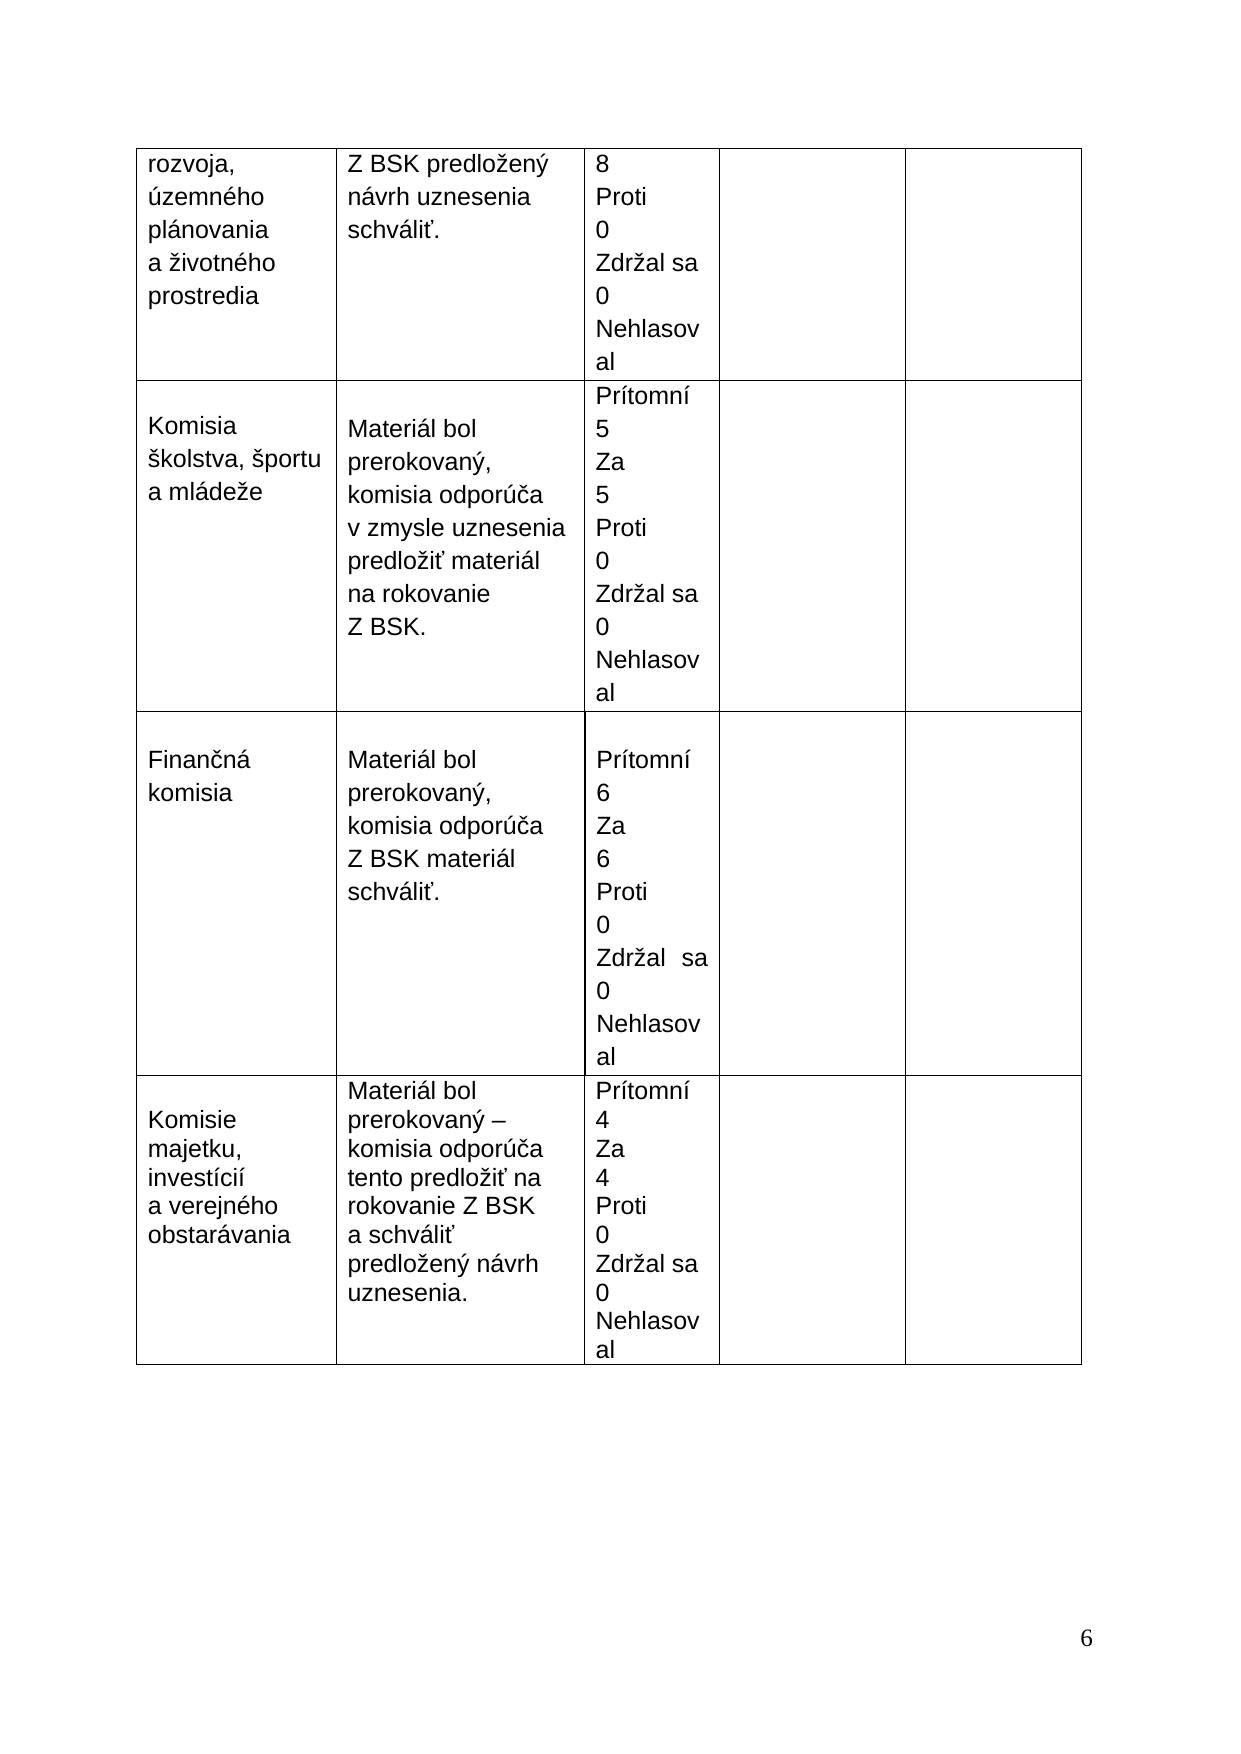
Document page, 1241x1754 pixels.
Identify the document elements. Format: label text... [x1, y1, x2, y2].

table_cell [720, 1076, 905, 1364]
table_cell [720, 712, 905, 1075]
table_cell Materiál bol prerokovaný, komisia odporúča Z BSK materiál schváliť. [337, 712, 584, 1075]
table_cell [720, 381, 905, 711]
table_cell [585, 149, 719, 380]
table_cell [906, 149, 1081, 380]
table_cell [906, 1076, 1081, 1364]
table_cell [906, 381, 1081, 711]
table_cell Finančná komisia [137, 712, 336, 1075]
table_cell Prítomní 4 Za 4 Proti 0 Zdržal sa 0 Nehlasoval [585, 1076, 719, 1364]
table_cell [137, 149, 336, 380]
table_cell Materiál bol prerokovaný – komisia odporúča tento predložiť na rokovanie Z BSK a schváliť predložený návrh uznesenia. [337, 1076, 584, 1364]
table_cell Materiál bol prerokovaný, komisia odporúča v zmysle uznesenia predložiť materiál na rokovanie Z BSK. [337, 381, 584, 711]
table_cell [906, 712, 1081, 1075]
table_cell Komisie majetku, investícií a verejného obstarávania [137, 1076, 336, 1364]
table_cell Komisia školstva, športu a mládeže [137, 381, 336, 711]
table_cell [720, 149, 905, 380]
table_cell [337, 149, 584, 380]
table_cell Prítomní 6 Za 6 Proti 0 Zdržal sa 0 Nehlasoval [586, 712, 719, 1075]
table_cell Prítomní 5 Za 5 Proti 0 Zdržal sa 0 Nehlasoval [585, 381, 719, 711]
